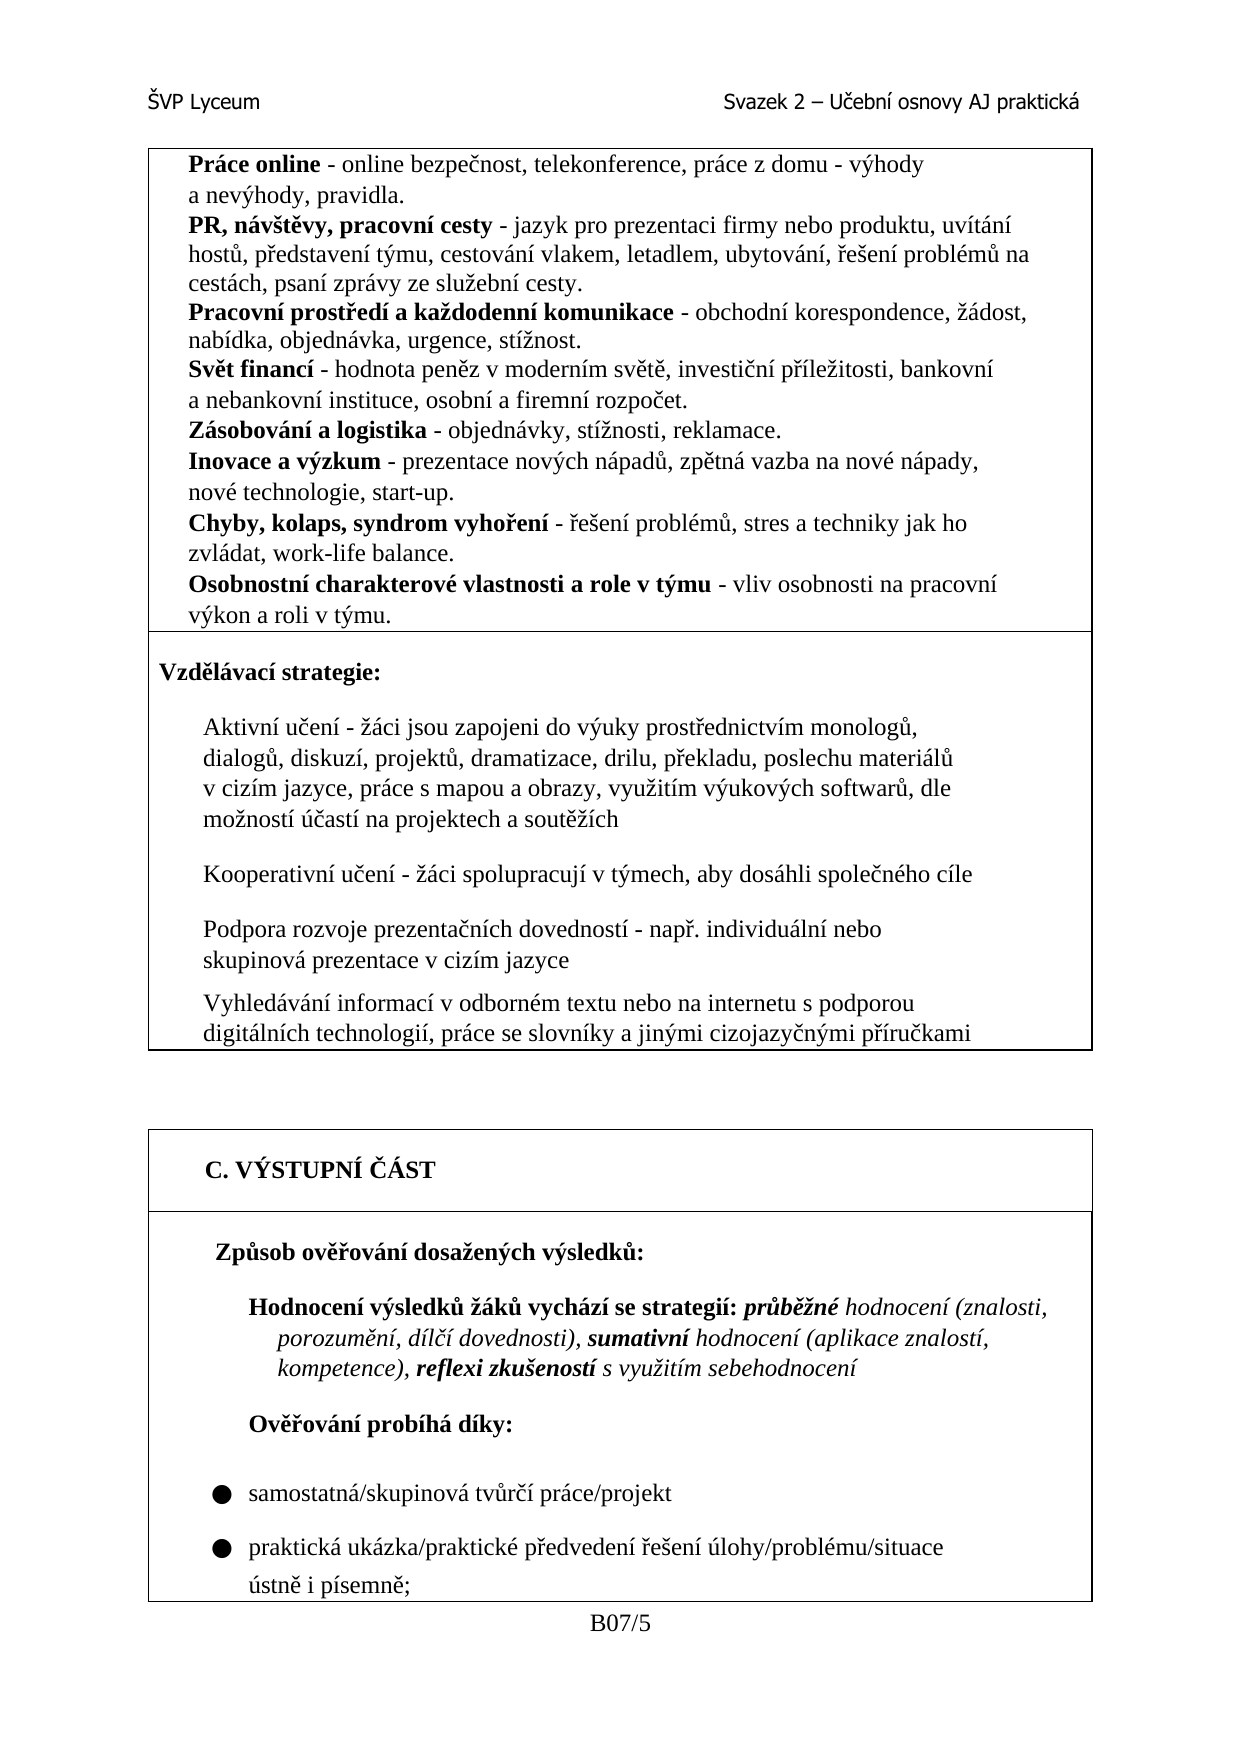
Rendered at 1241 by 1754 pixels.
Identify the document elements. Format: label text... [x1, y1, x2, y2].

table_header C. VÝSTUPNÍ ČÁST [149, 1130, 1092, 1211]
table_cell Vzdělávací strategie: Aktivní učení - žáci jsou zapojeni do výuky prostřednictvím monologů, dialogů, diskuzí, projektů, dramatizace, drilu, překladu, poslechu materiálů v cizím jazyce, práce s mapou a obrazy, využitím výukových softwarů, dle možností účastí na projektech a soutěžích Kooperativní učení - žáci spolupracují v týmech, aby dosáhli společného cíle Podpora rozvoje prezentačních dovedností - např. individuální nebo skupinová prezentace v cizím jazyce Vyhledávání informací v odborném textu nebo na internetu s podporou digitálních technologií, práce se slovníky a jinými cizojazyčnými příručkami [149, 632, 1091, 1049]
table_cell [149, 1212, 1091, 1601]
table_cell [149, 149, 1091, 631]
